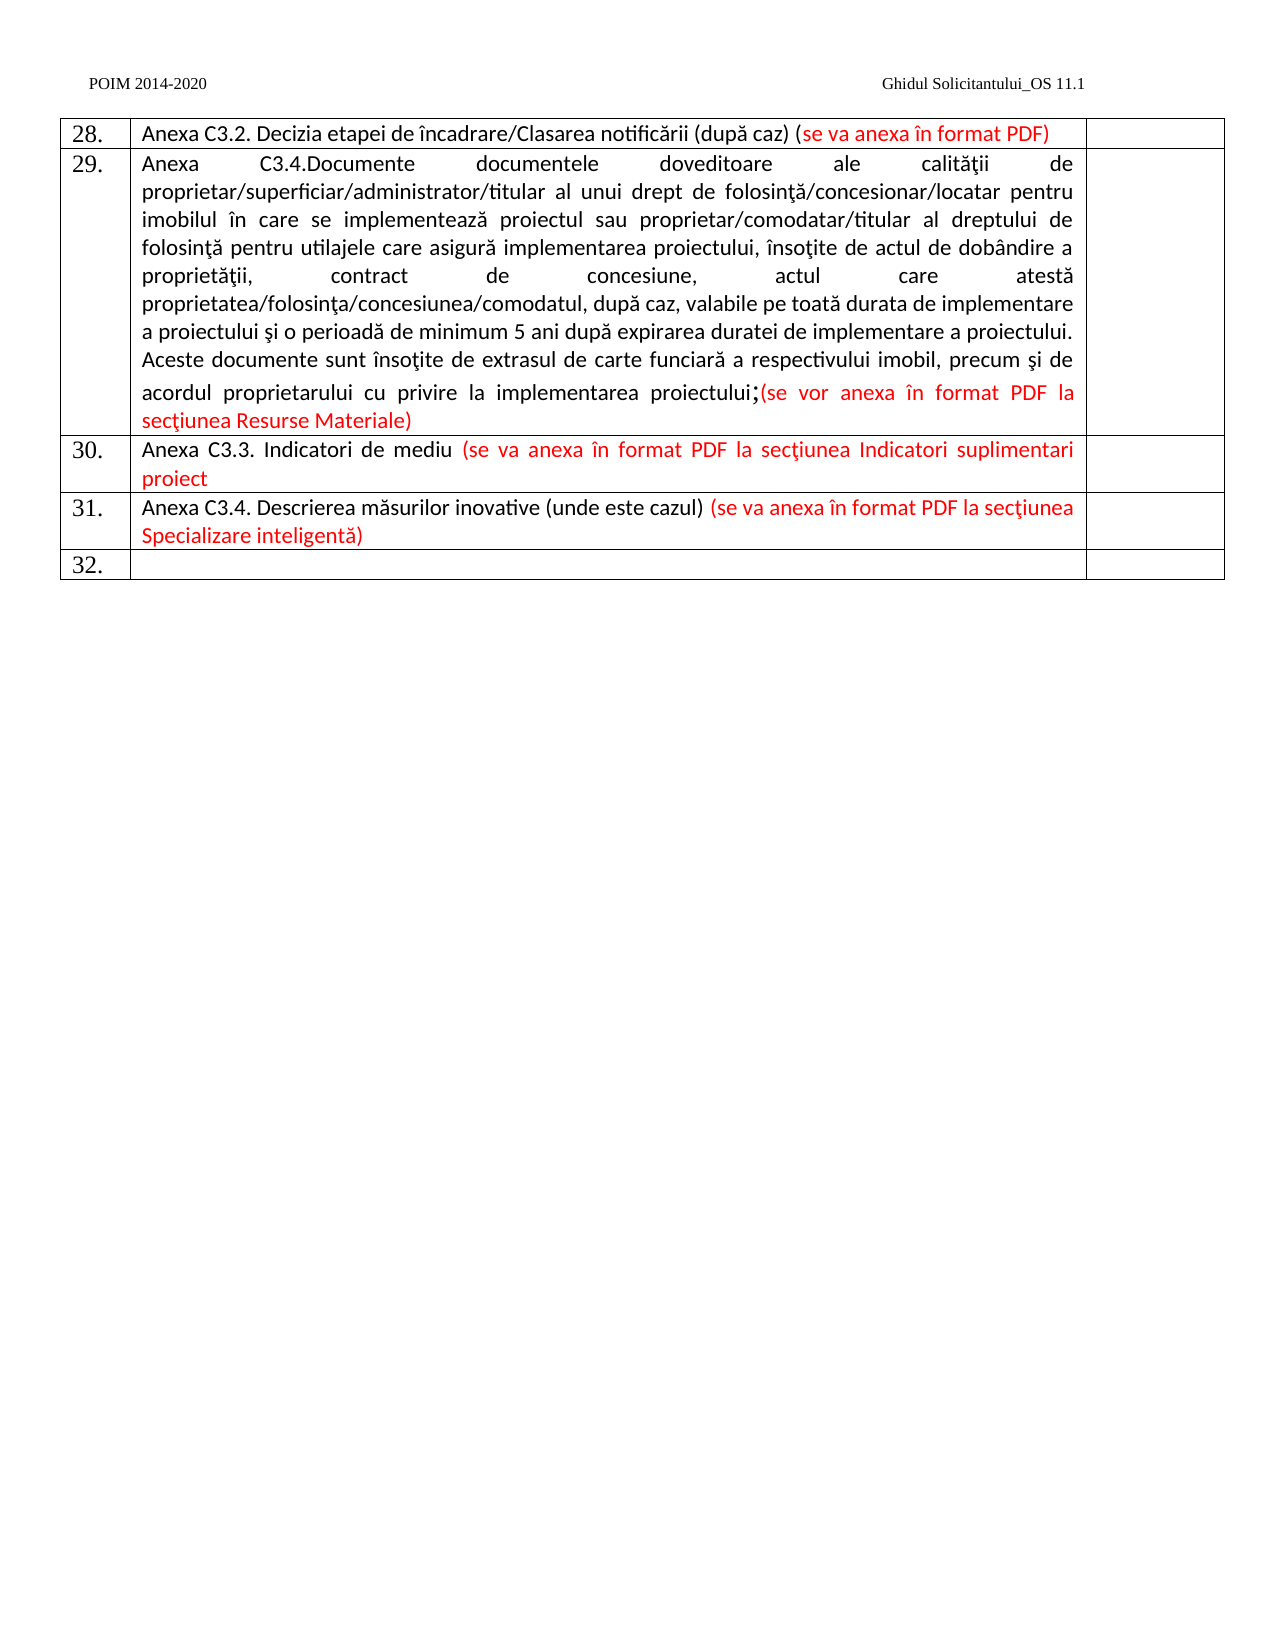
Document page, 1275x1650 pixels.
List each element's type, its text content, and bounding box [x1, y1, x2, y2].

table_cell Anexa C3.2. Decizia etapei de încadrare/Clasarea notificării (după caz) (se va anexa în format PDF) [131, 119, 1086, 148]
table_cell [1087, 119, 1224, 148]
table_cell Anexa C3.3. Indicatori de mediu (se va anexa în format PDF la secţiunea Indicatori suplimentari proiect [131, 436, 1086, 492]
table_cell [1087, 436, 1224, 492]
table_cell [61, 436, 130, 492]
table_cell [1087, 149, 1224, 434]
table_cell [1087, 550, 1224, 578]
table_cell Anexa C3.4. Descrierea măsurilor inovative (unde este cazul) (se va anexa în format PDF la secţiunea Specializare inteligentă) [131, 493, 1086, 549]
table_cell Anexa C3.4.Documente documentele doveditoare ale calităţii de proprietar/superficiar/administrator/titular al unui drept de folosinţă/concesionar/locatar pentru imobilul în care se implementează proiectul sau proprietar/comodatar/titular al dreptului de folosinţă pentru utilajele care asigură implementarea proiectului, însoţite de actul de dobândire a proprietăţii, contract de concesiune, actul care atestă proprietatea/folosinţa/concesiunea/comodatul, după caz, valabile pe toată durata de implementare a proiectului şi o perioadă de minimum 5 ani după expirarea duratei de implementare a proiectului. Aceste documente sunt însoţite de extrasul de carte funciară a respectivului imobil, precum şi de acordul proprietarului cu privire la implementarea proiectului;(se vor anexa în format PDF la secţiunea Resurse Materiale) [131, 149, 1086, 434]
table_cell [61, 550, 130, 578]
table_cell [61, 149, 130, 434]
table_cell [61, 119, 130, 148]
table_cell [1087, 493, 1224, 549]
table_cell [61, 493, 130, 549]
table_cell [131, 550, 1086, 578]
